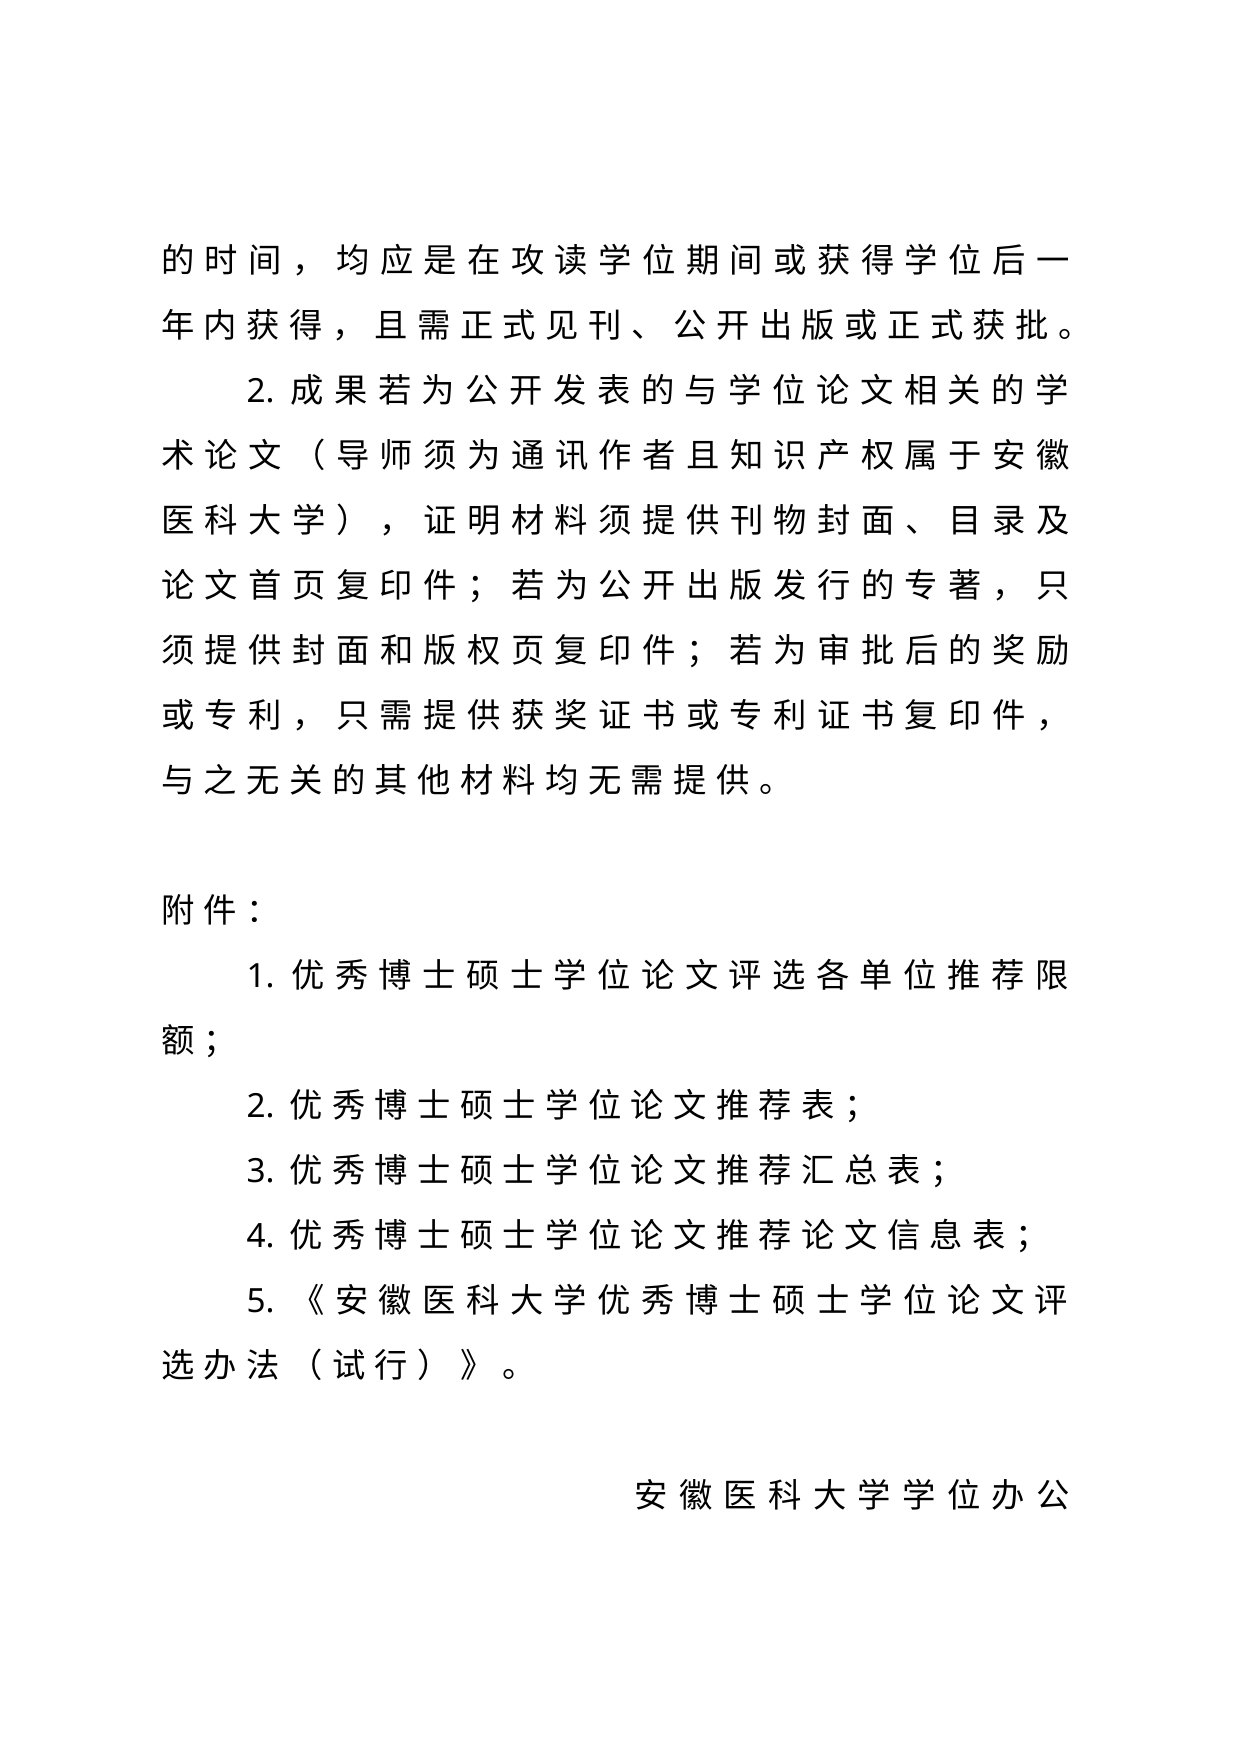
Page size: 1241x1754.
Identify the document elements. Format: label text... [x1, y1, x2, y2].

text 安徽医科大学学位办公室 [161, 1461, 1079, 1526]
text 2.成果若为公开发表的与学位论文相关的学术论文（导师须为通讯作者且知识产权属于安徽医科大学），证明材料须提供刊物封面、目录及论文首页复印件；若为公开出版发行的专著，只须提供封面和版权页复印件；若为审批后的奖励或专利，只需提供获奖证书或专利证书复印件，与之无关的其他材料均无需提供。 [161, 356, 1079, 811]
text 2. 优秀博士硕士学位论文推荐表； [161, 1071, 1079, 1136]
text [161, 226, 1079, 356]
text 4. 优秀博士硕士学位论文推荐论文信息表； [161, 1201, 1079, 1266]
text 1. 优秀博士硕士学位论文评选各单位推荐限额； [161, 941, 1079, 1071]
text 附件： [161, 876, 1079, 941]
text 3. 优秀博士硕士学位论文推荐汇总表； [161, 1136, 1079, 1201]
text 5. 《安徽医科大学优秀博士硕士学位论文评选办法（试行）》。 [161, 1266, 1079, 1396]
